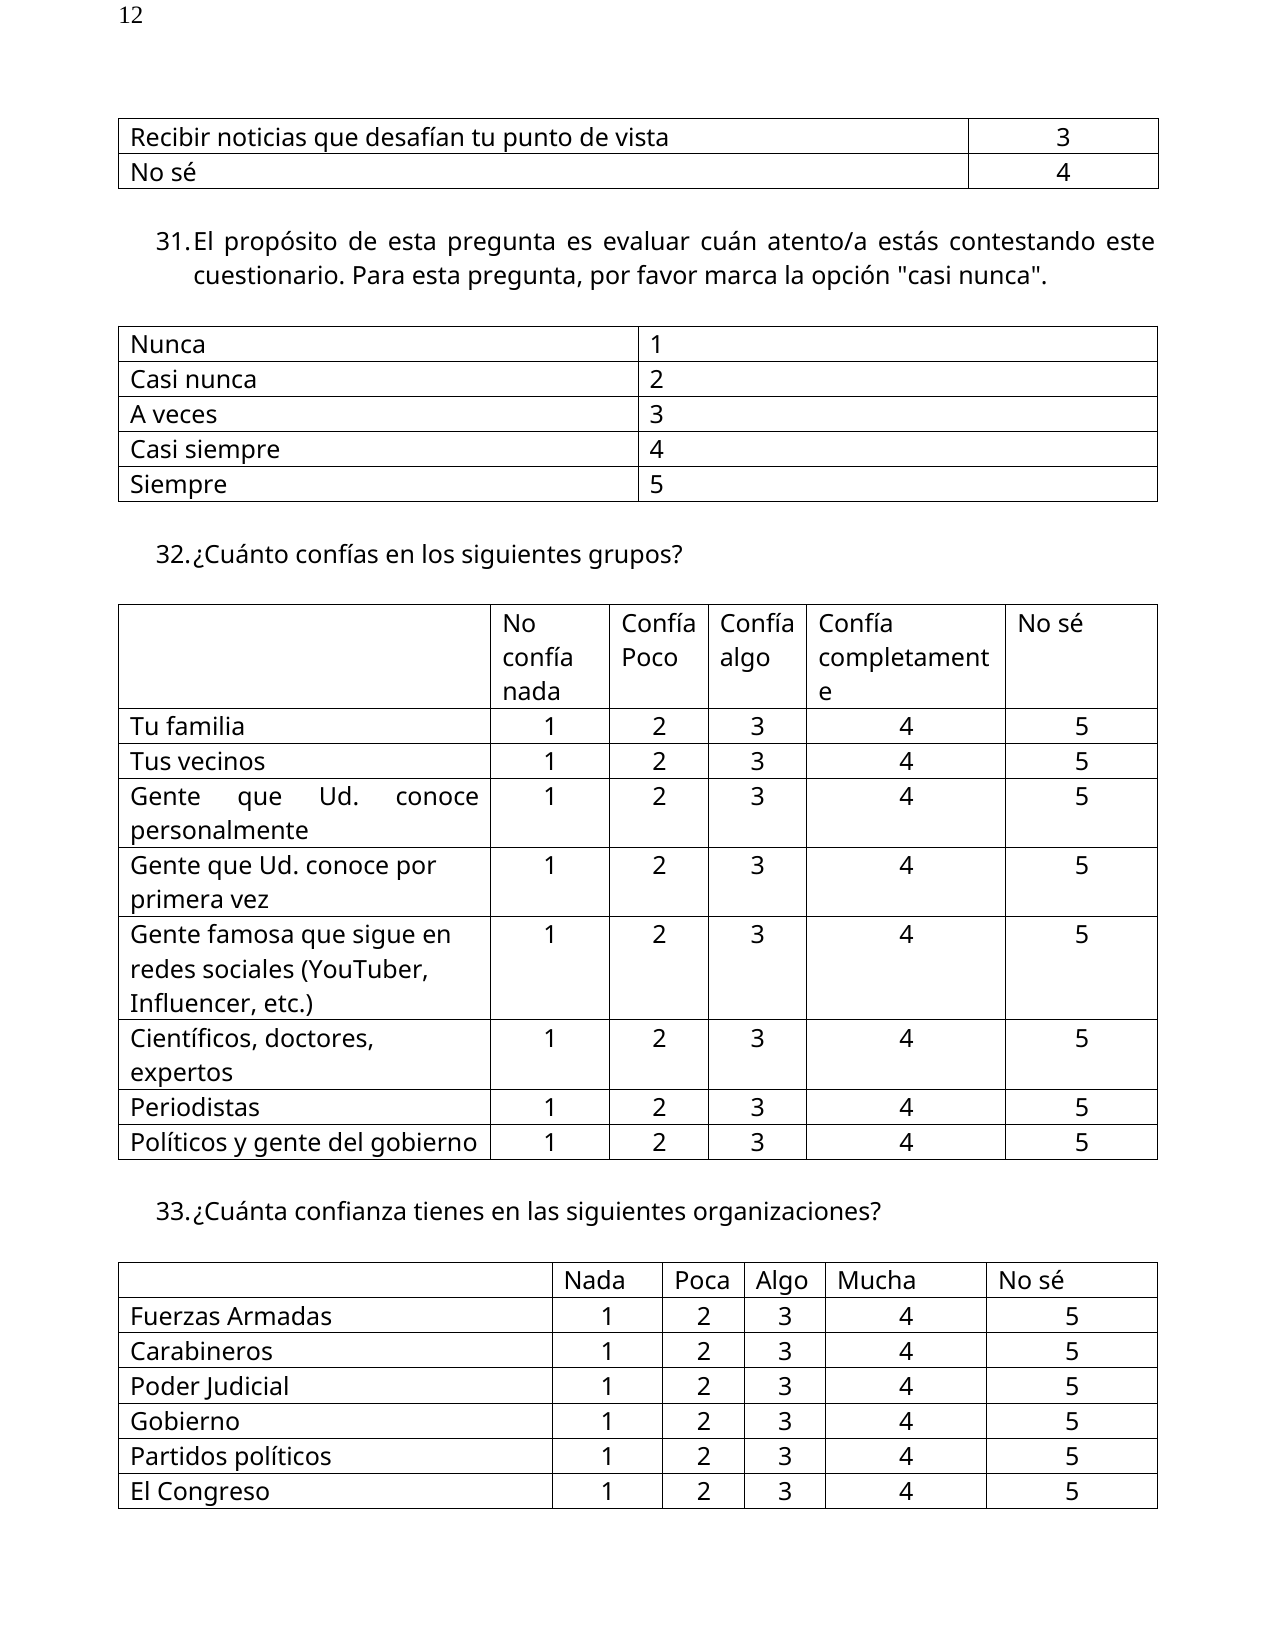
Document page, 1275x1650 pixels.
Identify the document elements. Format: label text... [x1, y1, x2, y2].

table_cell Carabineros [119, 1333, 552, 1367]
table_cell 2 [610, 709, 708, 743]
table_cell 5 [1006, 709, 1157, 743]
table_cell 3 [745, 1333, 825, 1367]
table_header Confía completamente [807, 605, 1005, 708]
table_cell Recibir noticias que desafían tu punto de vista [119, 119, 968, 153]
table_cell 5 [1006, 1020, 1157, 1088]
table_cell 5 [987, 1404, 1157, 1437]
table_cell 3 [709, 1090, 806, 1124]
table_cell 2 [610, 917, 708, 1019]
table_cell Casi nunca [119, 362, 638, 396]
table_cell 4 [807, 709, 1005, 743]
table_cell 4 [807, 1090, 1005, 1124]
table_cell 5 [1006, 1090, 1157, 1124]
table_cell 4 [826, 1474, 986, 1508]
table_header [119, 1263, 552, 1297]
table_header No sé [1006, 605, 1157, 708]
table_cell A veces [119, 397, 638, 431]
table_cell 5 [1006, 779, 1157, 847]
table_header 1 [639, 327, 1157, 361]
table_cell 5 [987, 1333, 1157, 1367]
table_cell 2 [663, 1404, 744, 1437]
table_cell 3 [745, 1404, 825, 1437]
list ¿Cuánta confianza tienes en las siguientes organizaciones? [156, 1194, 1157, 1228]
table_cell 3 [709, 1020, 806, 1088]
table_cell 5 [987, 1474, 1157, 1508]
table_cell 1 [491, 744, 609, 778]
table_cell 1 [553, 1298, 662, 1332]
table_header Nada [553, 1263, 662, 1297]
table_cell 3 [709, 917, 806, 1019]
table_cell 4 [826, 1298, 986, 1332]
table_cell 4 [826, 1368, 986, 1402]
table_cell 3 [709, 1125, 806, 1159]
list El propósito de esta pregunta es evaluar cuán atento/a estás contestando este cuestionario. Para esta pregunta, por favor marca la opción "casi nunca". [156, 223, 1157, 292]
table_cell 4 [807, 744, 1005, 778]
table_cell 5 [987, 1368, 1157, 1402]
table_cell 3 [709, 848, 806, 916]
table_cell Gobierno [119, 1404, 552, 1437]
table_cell Tu familia [119, 709, 490, 743]
table_header Mucha [826, 1263, 986, 1297]
table_cell 2 [610, 1090, 708, 1124]
table_cell Científicos, doctores, expertos [119, 1020, 490, 1088]
table_cell El Congreso [119, 1474, 552, 1508]
table_header Algo [745, 1263, 825, 1297]
table_cell 5 [1006, 917, 1157, 1019]
table_cell 4 [807, 1125, 1005, 1159]
table_header No sé [987, 1263, 1157, 1297]
table_cell 2 [663, 1333, 744, 1367]
table_cell Poder Judicial [119, 1368, 552, 1402]
table_cell 1 [491, 779, 609, 847]
table_cell 4 [807, 1020, 1005, 1088]
table_cell 5 [1006, 744, 1157, 778]
table_cell 5 [987, 1298, 1157, 1332]
table_cell 3 [745, 1439, 825, 1473]
table_cell 2 [610, 779, 708, 847]
table_cell 4 [807, 848, 1005, 916]
table_cell Tus vecinos [119, 744, 490, 778]
list ¿Cuánto confías en los siguientes grupos? [156, 536, 1157, 570]
table_header Confía Poco [610, 605, 708, 708]
table_cell 1 [491, 917, 609, 1019]
table_cell 2 [663, 1439, 744, 1473]
table_cell 1 [491, 848, 609, 916]
table_cell 1 [553, 1439, 662, 1473]
table_cell 1 [553, 1368, 662, 1402]
table_cell 3 [745, 1368, 825, 1402]
table_cell 4 [807, 917, 1005, 1019]
table_cell 2 [663, 1298, 744, 1332]
table_cell 1 [491, 1125, 609, 1159]
table_header No confía nada [491, 605, 609, 708]
table_cell 3 [709, 709, 806, 743]
table_cell 1 [553, 1474, 662, 1508]
table_header Poca [663, 1263, 744, 1297]
table_cell 4 [826, 1439, 986, 1473]
table_cell 4 [826, 1333, 986, 1367]
table_cell 2 [663, 1474, 744, 1508]
table_cell 1 [553, 1333, 662, 1367]
table_cell 4 [639, 432, 1157, 466]
table_cell 1 [491, 709, 609, 743]
table_cell Periodistas [119, 1090, 490, 1124]
table_cell 4 [969, 154, 1158, 188]
table_cell Fuerzas Armadas [119, 1298, 552, 1332]
table_cell 4 [826, 1404, 986, 1437]
table_cell 5 [987, 1439, 1157, 1473]
table_cell 1 [491, 1020, 609, 1088]
table_cell 2 [610, 1020, 708, 1088]
table_cell 3 [969, 119, 1158, 153]
table_cell Políticos y gente del gobierno [119, 1125, 490, 1159]
table_cell Gente famosa que sigue en redes sociales (YouTuber, Influencer, etc.) [119, 917, 490, 1019]
table_cell Casi siempre [119, 432, 638, 466]
table_cell 1 [491, 1090, 609, 1124]
table_cell No sé [119, 154, 968, 188]
table_cell 1 [553, 1404, 662, 1437]
table_cell 3 [639, 397, 1157, 431]
table_cell 3 [745, 1298, 825, 1332]
table_header [119, 605, 490, 708]
table_header Nunca [119, 327, 638, 361]
table_cell 2 [663, 1368, 744, 1402]
table_cell 4 [807, 779, 1005, 847]
table_cell 3 [745, 1474, 825, 1508]
table_cell Partidos políticos [119, 1439, 552, 1473]
table_cell Gente que Ud. conoce por primera vez [119, 848, 490, 916]
table_cell 3 [709, 744, 806, 778]
table_cell 2 [610, 744, 708, 778]
table_cell 3 [709, 779, 806, 847]
table_cell 5 [1006, 1125, 1157, 1159]
table_cell 2 [610, 848, 708, 916]
table_cell 5 [639, 467, 1157, 501]
table_header Confía algo [709, 605, 806, 708]
table_cell 2 [610, 1125, 708, 1159]
table_cell 5 [1006, 848, 1157, 916]
table_cell Siempre [119, 467, 638, 501]
table_cell Gente que Ud. conoce personalmente [119, 779, 490, 847]
table_cell 2 [639, 362, 1157, 396]
